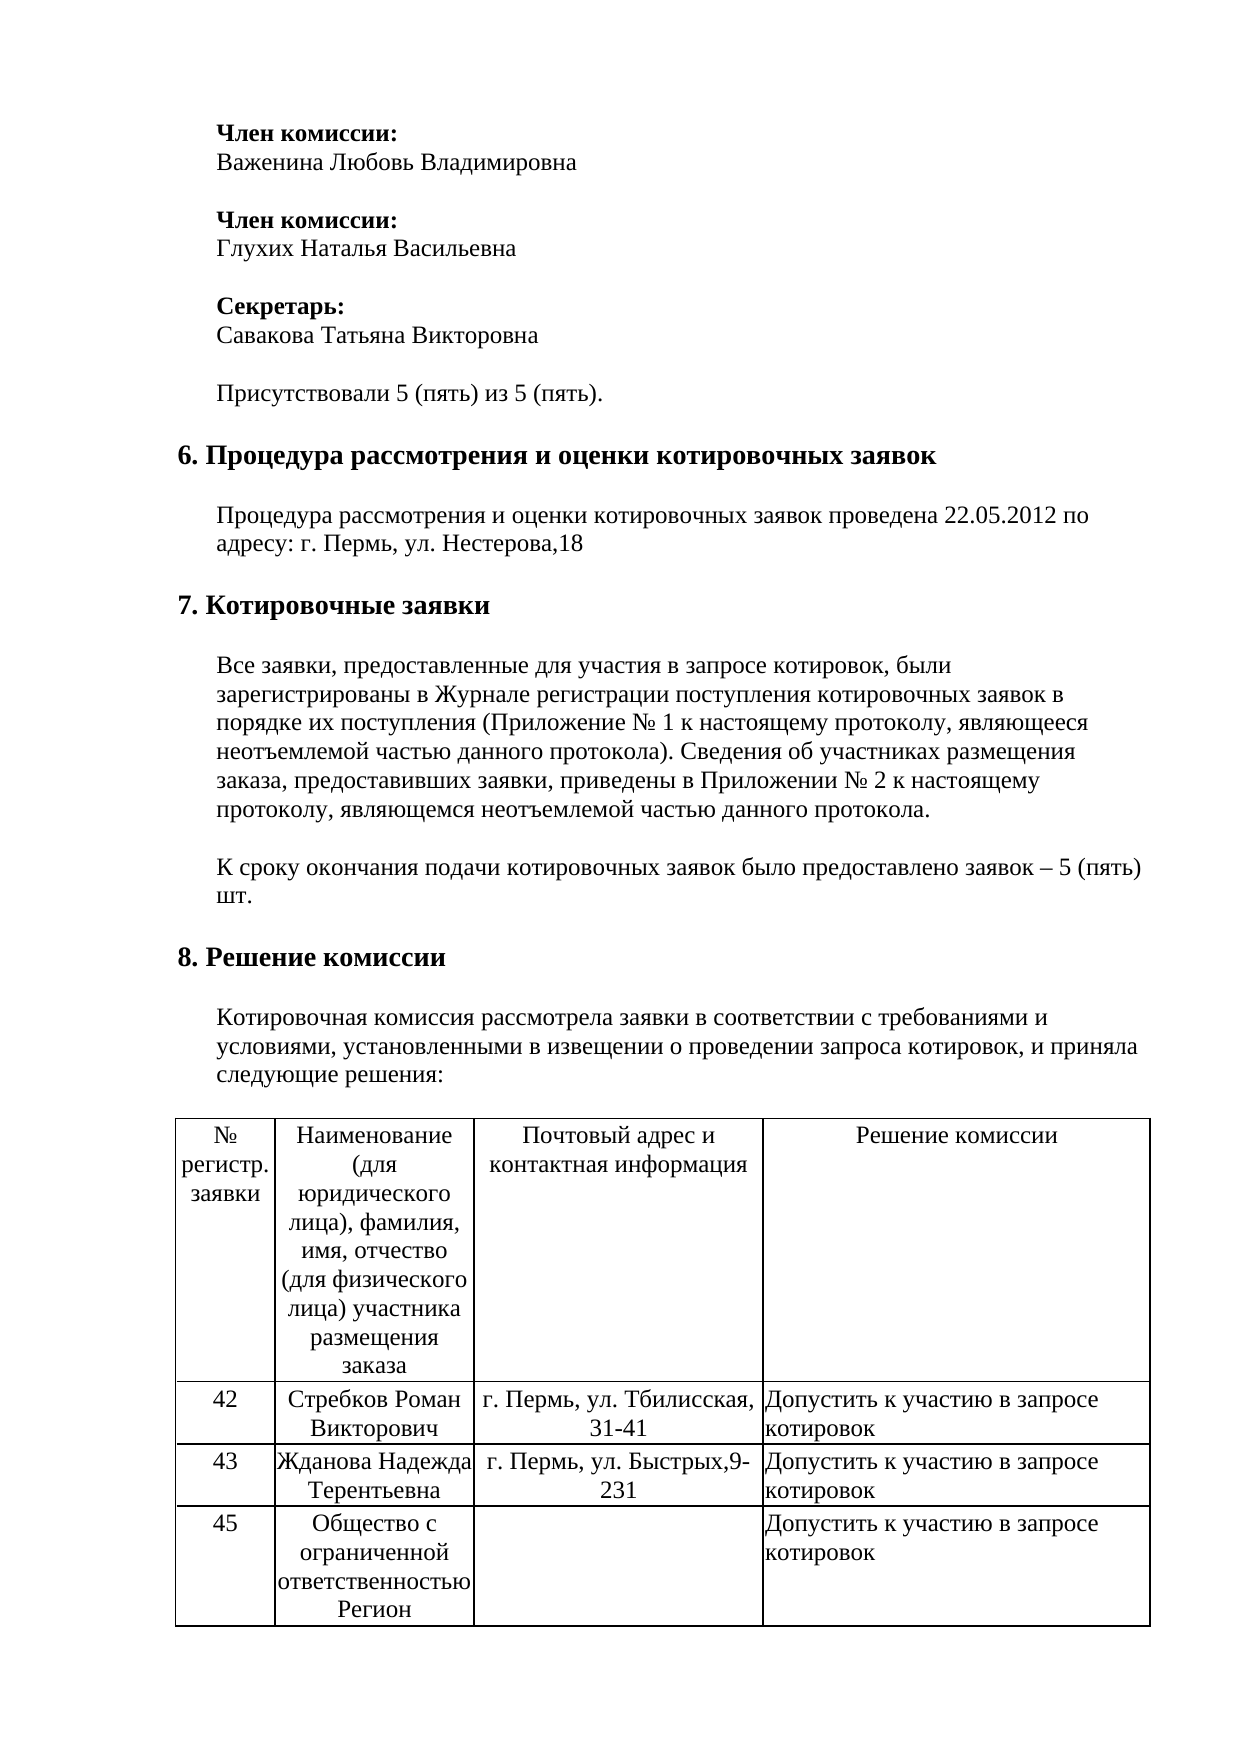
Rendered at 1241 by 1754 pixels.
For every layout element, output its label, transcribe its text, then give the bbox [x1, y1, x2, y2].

table_cell Жданова Надежда Терентьевна [276, 1445, 473, 1505]
text Член комиссии: Глухих Наталья Васильевна [216, 205, 1152, 262]
text Все заявки, предоставленные для участия в запросе котировок, были зарегистрированы в Журнале регистрации поступления котировочных заявок в порядке их поступления (Приложение № 1 к настоящему протоколу, являющееся неотъемлемой частью данного протокола). Сведения об участниках размещения заказа, предоставивших заявки, приведены в Приложении № 2 к настоящему протоколу, являющемся неотъемлемой частью данного протокола. [216, 650, 1152, 822]
table_header Почтовый адрес и контактная информация [475, 1119, 762, 1381]
table_cell Допустить к участию в запросе котировок [764, 1382, 1149, 1443]
text 7. Котировочные заявки [177, 588, 1152, 621]
table_cell г. Пермь, ул. Быстрых,9-231 [475, 1445, 762, 1505]
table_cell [764, 1507, 1149, 1625]
table_header Наименование (для юридического лица), фамилия, имя, отчество (для физического лица) участника размещения заказа [276, 1119, 473, 1381]
table_cell [475, 1507, 762, 1625]
table_cell г. Пермь, ул. Тбилисская, 31-41 [475, 1382, 762, 1443]
table_cell Допустить к участию в запросе котировок [764, 1445, 1149, 1505]
table_cell 45 [176, 1506, 274, 1625]
table_header № регистр. заявки [176, 1119, 274, 1381]
text 8. Решение комиссии [177, 940, 1152, 973]
text К сроку окончания подачи котировочных заявок было предоставлено заявок – 5 (пять) шт. [216, 852, 1152, 909]
text Секретарь: Савакова Татьяна Викторовна [216, 291, 1152, 349]
table_cell Общество с ограниченной ответственностью Регион [276, 1507, 473, 1625]
table_cell Стребков Роман Викторович [276, 1382, 473, 1443]
text Присутствовали 5 (пять) из 5 (пять). [216, 378, 1152, 407]
text Котировочная комиссия рассмотрела заявки в соответствии с требованиями и условиями, установленными в извещении о проведении запроса котировок, и приняла следующие решения: [216, 1002, 1152, 1088]
text Процедура рассмотрения и оценки котировочных заявок проведена 22.05.2012 по адресу: г. Пермь, ул. Нестерова,18 [216, 500, 1152, 557]
table_cell 43 [176, 1444, 274, 1505]
text 6. Процедура рассмотрения и оценки котировочных заявок [177, 438, 1152, 471]
table_header Решение комиссии [764, 1119, 1149, 1381]
text Член комиссии: Важенина Любовь Владимировна [216, 118, 1152, 176]
table_cell 42 [176, 1382, 274, 1443]
